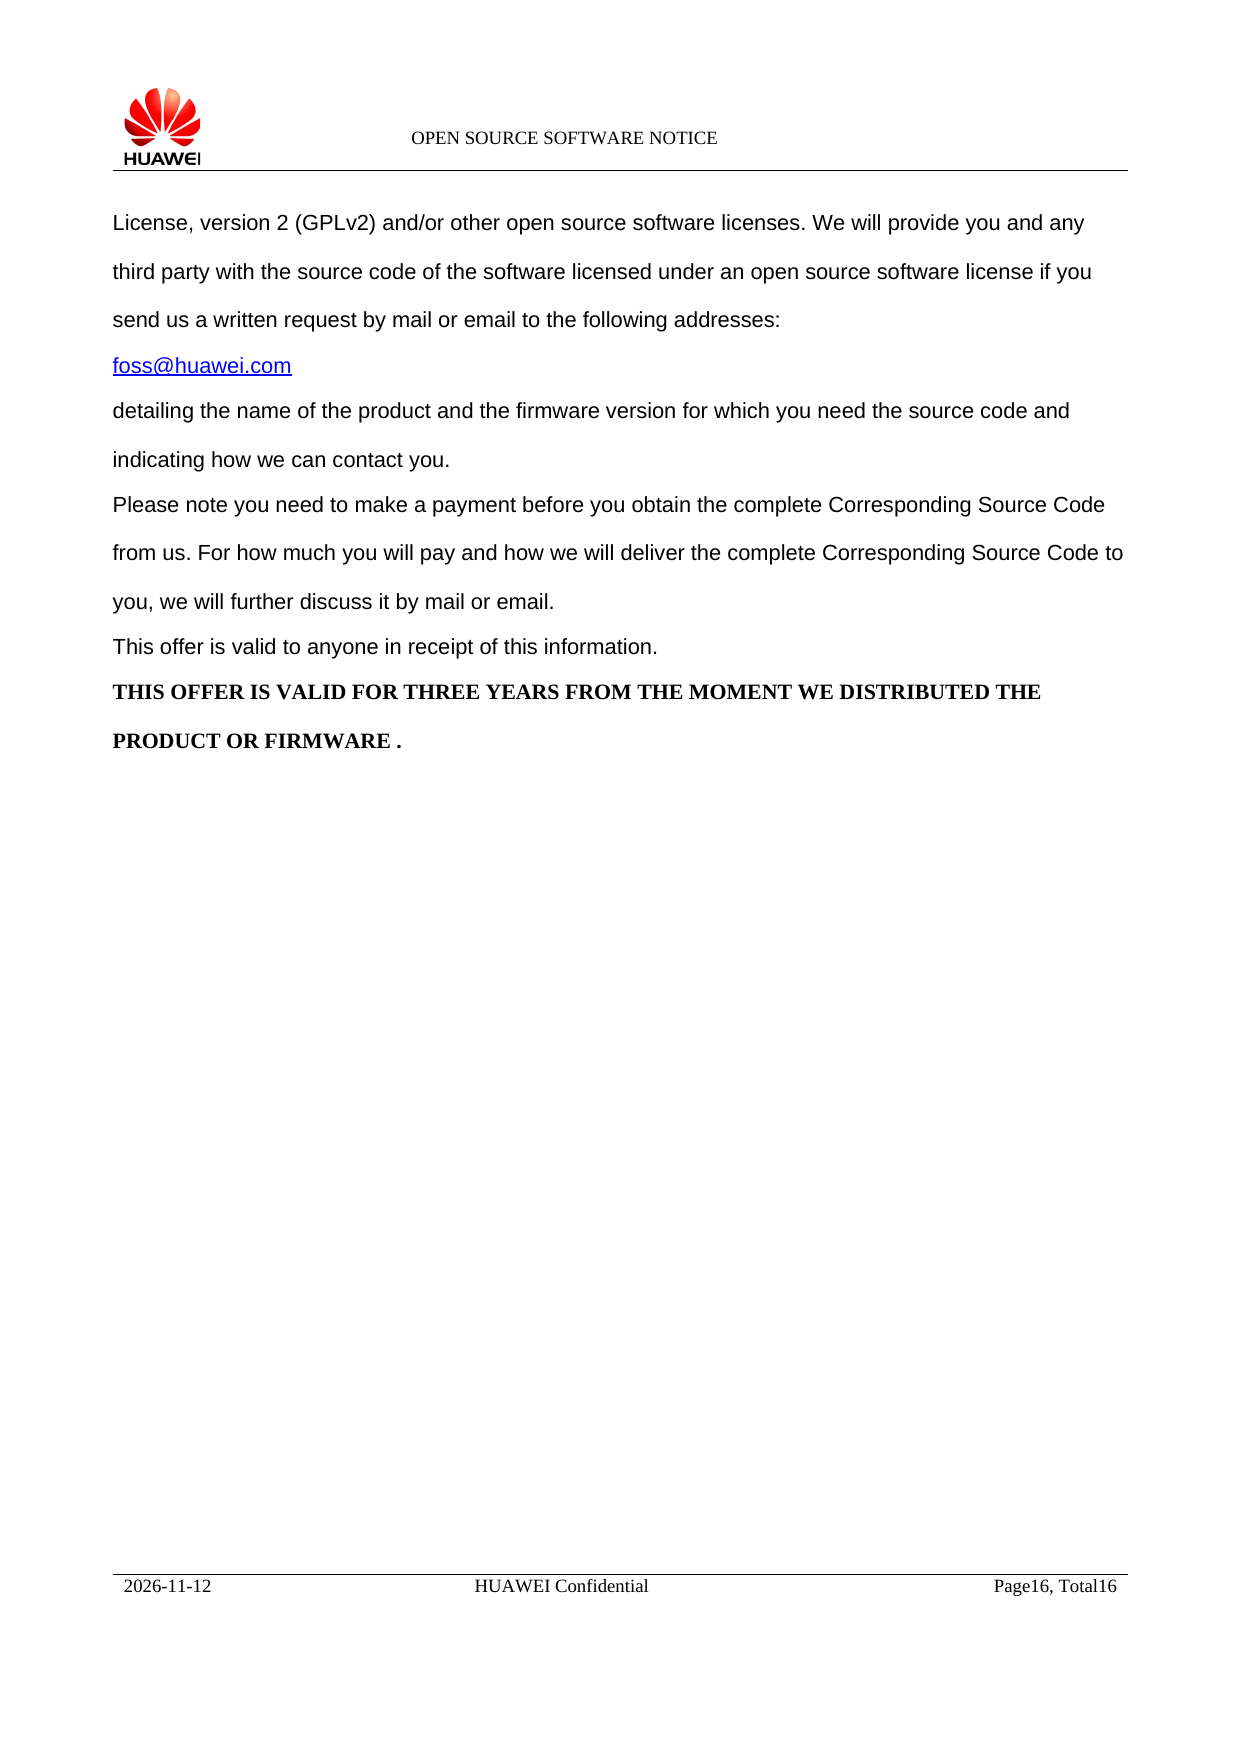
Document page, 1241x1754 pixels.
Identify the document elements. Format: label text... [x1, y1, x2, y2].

text Please note you need to make a payment before you obtain the complete Corresponding Source Code from us. For how much you will pay and how we will deliver the complete Corresponding Source Code to you, we will further discuss it by mail or email. [112, 488, 1128, 618]
text foss@huawei.com [112, 349, 1128, 381]
text This offer is valid to anyone in receipt of this information. [112, 631, 1128, 663]
picture [124, 88, 201, 165]
text detailing the name of the product and the firmware version for which you need the source code and indicating how we can contact you. [112, 394, 1128, 475]
text This offer is valid for three years from the moment we distributed the product or firmware . [112, 676, 1128, 757]
